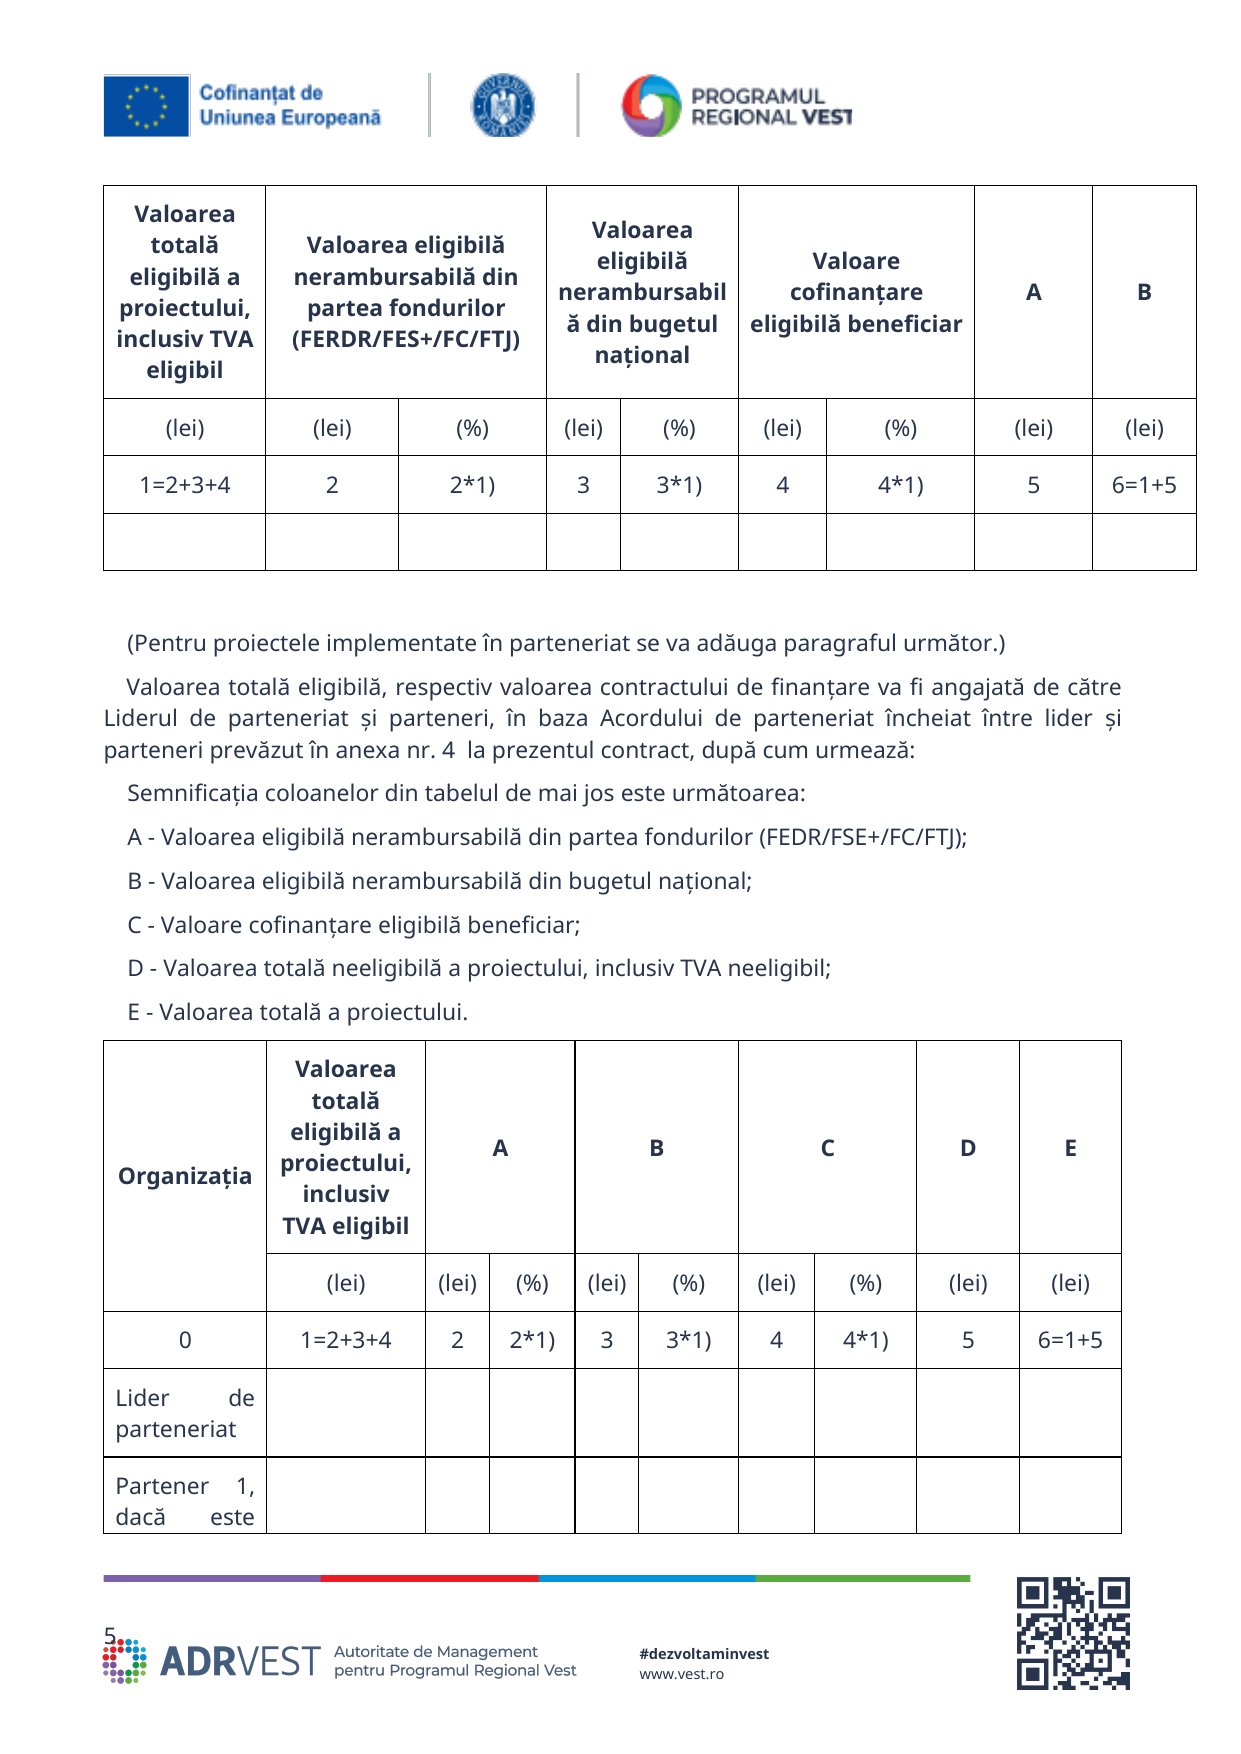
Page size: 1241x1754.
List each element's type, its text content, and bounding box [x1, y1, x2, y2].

table_cell [399, 514, 546, 570]
table_cell [267, 1458, 425, 1532]
table_cell 4*1) [815, 1312, 916, 1368]
table_cell [739, 1369, 814, 1456]
table_cell [104, 514, 265, 570]
table_cell 3 [576, 1312, 638, 1368]
table_cell [639, 1458, 738, 1532]
table_cell (lei) [917, 1254, 1019, 1311]
text C - Valoare cofinanţare eligibilă beneficiar; [103, 908, 1122, 940]
table_header Valoarea totală eligibilă a proiectului, inclusiv TVA eligibil [267, 1041, 425, 1253]
text Semnificaţia coloanelor din tabelul de mai jos este următoarea: [103, 777, 1122, 808]
table_cell 2 [266, 456, 398, 513]
table_cell 6=1+5 [1020, 1312, 1121, 1368]
text A - Valoarea eligibilă nerambursabilă din partea fondurilor (FEDR/FSE+/FC/FTJ); [103, 821, 1122, 852]
table_cell 2 [426, 1312, 489, 1368]
table_cell [1020, 1369, 1121, 1456]
table_cell (%) [399, 399, 546, 455]
table_cell 2*1) [399, 456, 546, 513]
table_cell 1=2+3+4 [267, 1312, 425, 1368]
table_header E [1020, 1041, 1121, 1253]
table_cell [490, 1369, 574, 1456]
table_header B [1093, 186, 1196, 398]
table_cell (%) [490, 1254, 574, 1311]
table_cell [739, 1458, 814, 1532]
table_cell Lider de parteneriat [104, 1369, 266, 1456]
table_cell [739, 514, 826, 570]
table_cell [426, 1458, 489, 1532]
table_cell (lei) [104, 399, 265, 455]
table_cell [917, 1369, 1019, 1456]
table_cell 5 [975, 456, 1092, 513]
table_cell (lei) [739, 399, 826, 455]
table_cell [426, 1369, 489, 1456]
table_cell (%) [621, 399, 738, 455]
table_cell 4*1) [827, 456, 974, 513]
table_cell [815, 1369, 916, 1456]
picture [93, 1636, 582, 1687]
table_header Valoarea totală eligibilă a proiectului, inclusiv TVA eligibil [104, 186, 265, 398]
text B - Valoarea eligibilă nerambursabilă din bugetul naţional; [103, 865, 1122, 896]
table_cell 2*1) [490, 1312, 574, 1368]
table_header D [917, 1041, 1019, 1253]
table_header Organizația [104, 1041, 266, 1311]
table_header B [576, 1041, 738, 1253]
table_header Valoarea eligibilă nerambursabilă din partea fondurilor (FERDR/FES+/FC/FTJ) [266, 186, 546, 398]
table_cell (lei) [975, 399, 1092, 455]
table_cell 3*1) [639, 1312, 738, 1368]
table_header Valoarea eligibilă nerambursabilă din bugetul național [547, 186, 738, 398]
table_cell 1=2+3+4 [104, 456, 265, 513]
table_cell (%) [639, 1254, 738, 1311]
table_cell (%) [815, 1254, 916, 1311]
table_cell 3 [547, 456, 620, 513]
table_cell [639, 1369, 738, 1456]
table_cell [827, 514, 974, 570]
table_cell [266, 514, 398, 570]
table_cell [975, 514, 1092, 570]
table_cell (lei) [266, 399, 398, 455]
table_cell [576, 1458, 638, 1532]
table_cell 4 [739, 456, 826, 513]
text (Pentru proiectele implementate în parteneriat se va adăuga paragraful următor.) [103, 627, 1122, 658]
table_cell 0 [104, 1312, 266, 1368]
table_cell 3*1) [621, 456, 738, 513]
table_cell 4 [739, 1312, 814, 1368]
text E - Valoarea totală a proiectului. [103, 996, 1122, 1027]
table_cell (lei) [1020, 1254, 1121, 1311]
table_cell [490, 1458, 574, 1532]
table_cell [267, 1369, 425, 1456]
table_cell Partener 1, dacă este cazul [104, 1458, 266, 1532]
text Valoarea totală eligibilă, respectiv valoarea contractului de finanţare va fi angajată de către Liderul de parteneriat şi parteneri, în baza Acordului de parteneriat încheiat între lider şi parteneri prevăzut în anexa nr. 4 la prezentul contract, după cum urmează: [103, 671, 1122, 765]
table_header A [975, 186, 1092, 398]
table_cell [1020, 1458, 1121, 1532]
table_header A [426, 1041, 574, 1253]
table_cell 6=1+5 [1093, 456, 1196, 513]
table_header Valoare cofinanțare eligibilă beneficiar [739, 186, 974, 398]
table_cell 5 [917, 1312, 1019, 1368]
table_cell (lei) [547, 399, 620, 455]
table_header C [739, 1041, 916, 1253]
table_cell [576, 1369, 638, 1456]
table_cell (%) [827, 399, 974, 455]
table_cell (lei) [739, 1254, 814, 1311]
table_cell [547, 514, 620, 570]
table_cell [815, 1458, 916, 1532]
table_cell [621, 514, 738, 570]
picture [1008, 1568, 1139, 1699]
table_cell (lei) [426, 1254, 489, 1311]
table_cell (lei) [267, 1254, 425, 1311]
table_cell (lei) [1093, 399, 1196, 455]
table_cell (lei) [576, 1254, 638, 1311]
text D - Valoarea totală neeligibilă a proiectului, inclusiv TVA neeligibil; [103, 952, 1122, 983]
table_cell [1093, 514, 1196, 570]
table_cell [917, 1458, 1019, 1532]
